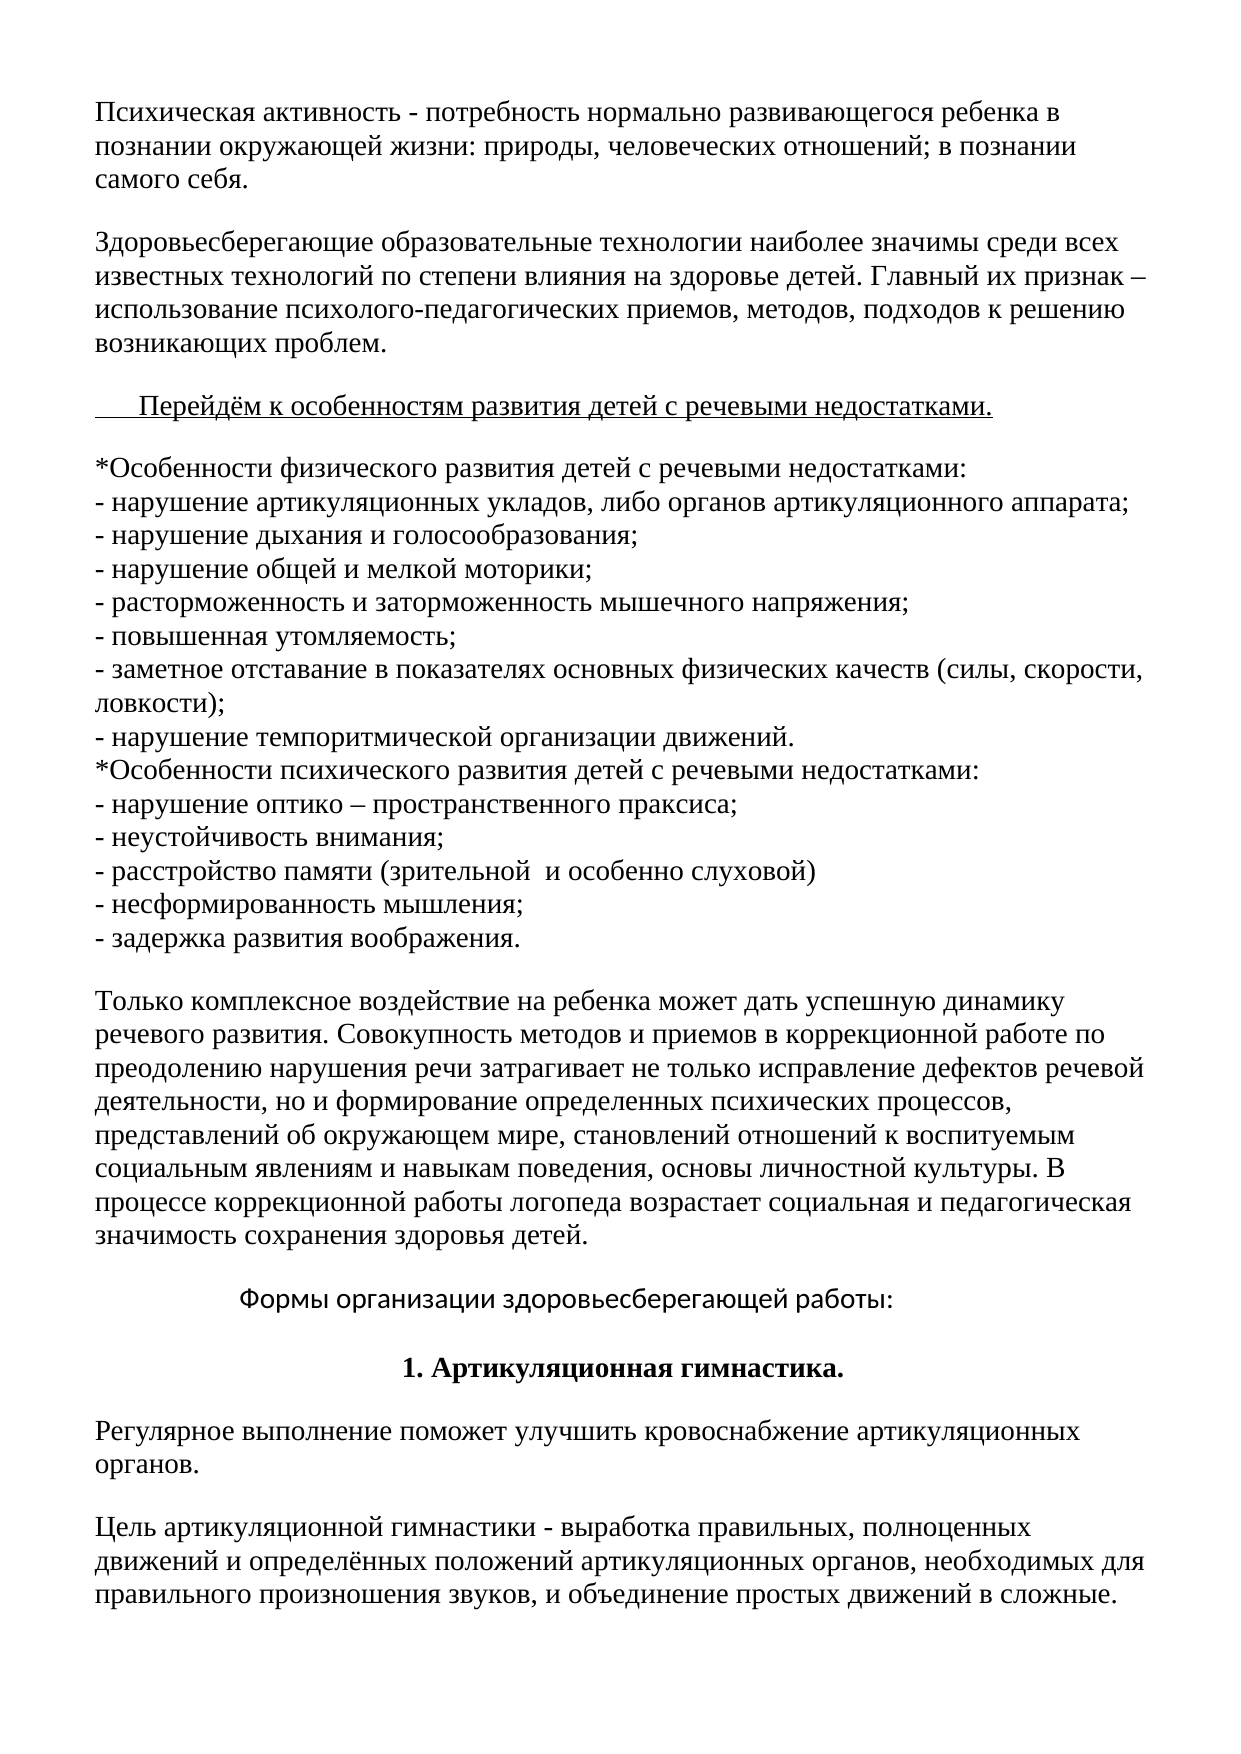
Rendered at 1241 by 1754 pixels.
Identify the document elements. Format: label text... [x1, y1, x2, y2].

text Перейдём к особенностям развития детей с речевыми недостатками. [94, 388, 1152, 421]
text *Особенности физического развития детей с речевыми недостатками: - нарушение артикуляционных укладов, либо органов артикуляционного аппарата; - нарушение дыхания и голосообразования; - нарушение общей и мелкой моторики; - расторможенность и заторможенность мышечного напряжения; - повышенная утомляемость; - заметное отставание в показателях основных физических качеств (силы, скорости, ловкости); - нарушение темпоритмической организации движений. *Особенности психического развития детей с речевыми недостатками: - нарушение оптико – пространственного праксиса; - неустойчивость внимания; - расстройство памяти (зрительной и особенно слуховой) - несформированность мышления; - задержка развития воображения. [94, 450, 1152, 953]
text Только комплексное воздействие на ребенка может дать успешную динамику речевого развития. Совокупность методов и приемов в коррекционной работе по преодолению нарушения речи затрагивает не только исправление дефектов речевой деятельности, но и формирование определенных психических процессов, представлений об окружающем мире, становлений отношений к воспитуемым социальным явлениям и навыкам поведения, основы личностной культуры. В процессе коррекционной работы логопеда возрастает социальная и педагогическая значимость сохранения здоровья детей. [94, 983, 1152, 1251]
text Здоровьесберегающие образовательные технологии наиболее значимы среди всех известных технологий по степени влияния на здоровье детей. Главный их признак – использование психолого-педагогических приемов, методов, подходов к решению возникающих проблем. [94, 224, 1152, 358]
text Психическая активность - потребность нормально развивающегося ребенка в познании окружающей жизни: природы, человеческих отношений; в познании самого себя. [94, 94, 1152, 195]
text Регулярное выполнение поможет улучшить кровоснабжение артикуляционных органов. [94, 1413, 1152, 1480]
text Цель артикуляционной гимнастики - выработка правильных, полноценных движений и определённых положений артикуляционных органов, необходимых для правильного произношения звуков, и объединение простых движений в сложные. [94, 1509, 1152, 1610]
text 1. Артикуляционная гимнастика. [94, 1350, 1152, 1384]
text Формы организации здоровьесберегающей работы: [94, 1280, 1152, 1316]
